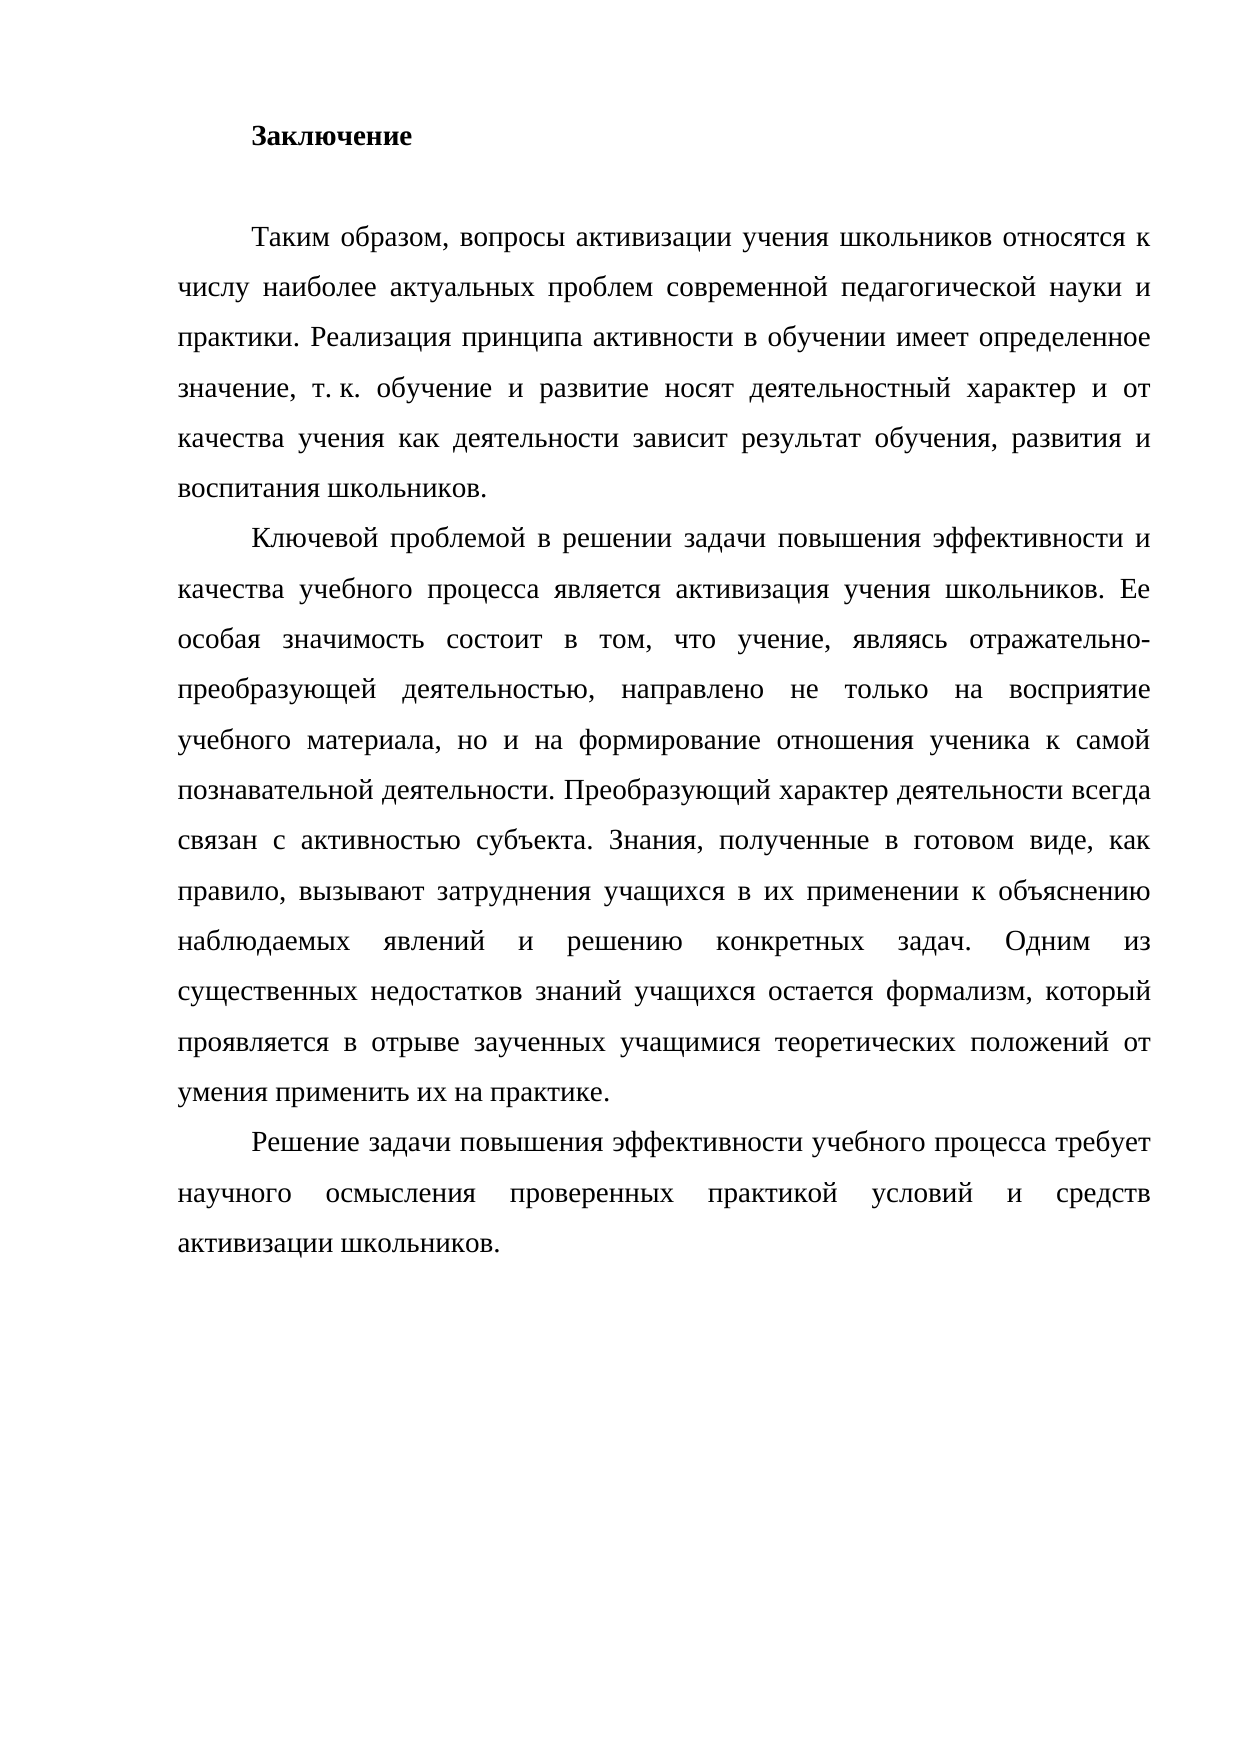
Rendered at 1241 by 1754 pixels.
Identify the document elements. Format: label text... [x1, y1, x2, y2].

text Заключение [177, 118, 1152, 152]
text Решение задачи повышения эффективности учебного процесса требует научного осмысления проверенных практикой условий и средств активизации школьников. [177, 1124, 1152, 1258]
text Ключевой проблемой в решении задачи повышения эффективности и качества учебного процесса является активизация учения школьников. Ее особая значимость состоит в том, что учение, являясь отражательно-преобразующей деятельностью, направлено не только на восприятие учебного материала, но и на формирование отношения ученика к самой познавательной деятельности. Преобразующий характер деятельности всегда связан с активностью субъекта. Знания, полученные в готовом виде, как правило, вызывают затруднения учащихся в их применении к объяснению наблюдаемых явлений и решению конкретных задач. Одним из существенных недостатков знаний учащихся остается формализм, который проявляется в отрыве заученных учащимися теоретических положений от умения применить их на практике. [177, 521, 1152, 1108]
text Таким образом, вопросы активизации учения школьников относятся к числу наиболее актуальных проблем современной педагогической науки и практики. Реализация принципа активности в обучении имеет определенное значение, т. к. обучение и развитие носят деятельностный характер и от качества учения как деятельности зависит результат обучения, развития и воспитания школьников. [177, 219, 1152, 504]
